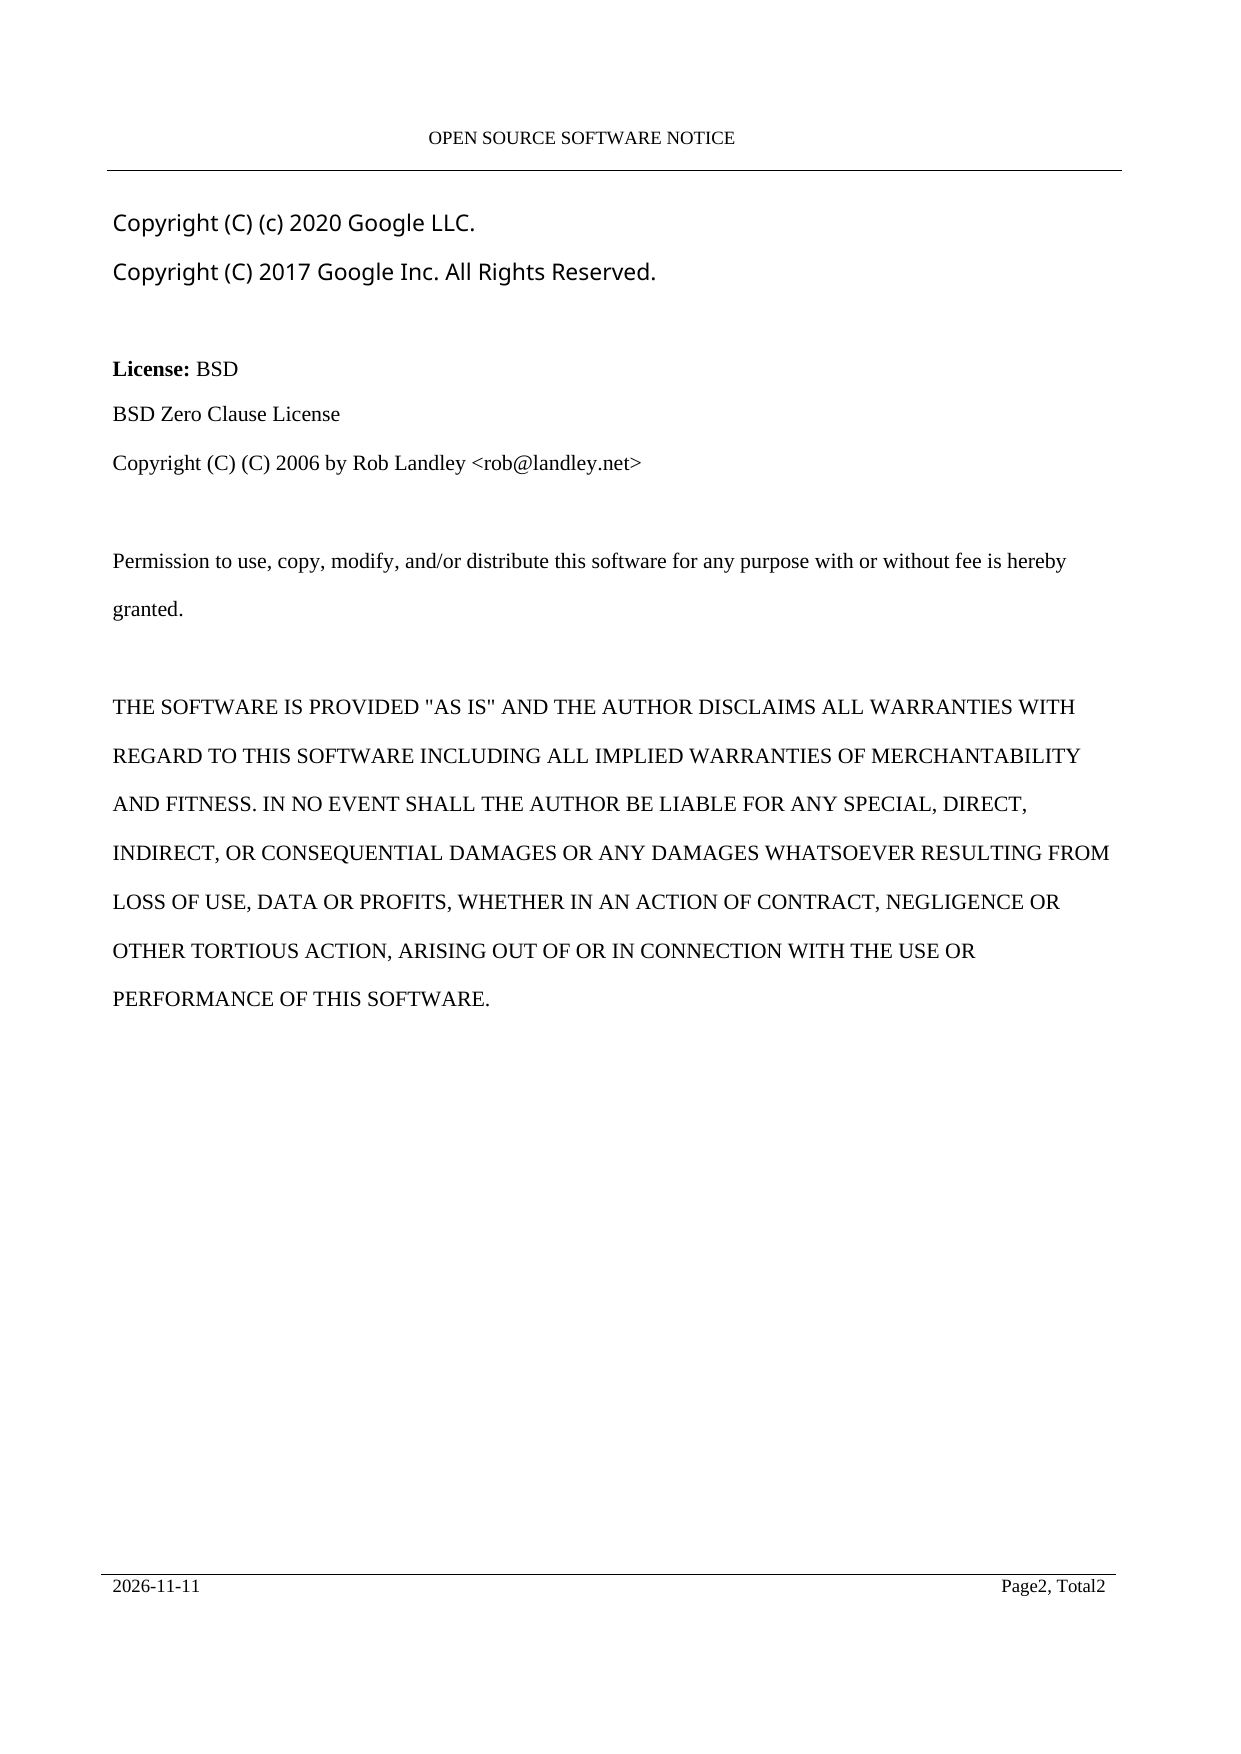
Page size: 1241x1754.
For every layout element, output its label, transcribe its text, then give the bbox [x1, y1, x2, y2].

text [112, 206, 1128, 336]
text License: BSD [112, 353, 1128, 385]
text BSD Zero Clause License Copyright (C) (C) 2006 by Rob Landley <rob@landley.net> Permission to use, copy, modify, and/or distribute this software for any purpose with or without fee is hereby granted. THE SOFTWARE IS PROVIDED "AS IS" AND THE AUTHOR DISCLAIMS ALL WARRANTIES WITH REGARD TO THIS SOFTWARE INCLUDING ALL IMPLIED WARRANTIES OF MERCHANTABILITY AND FITNESS. IN NO EVENT SHALL THE AUTHOR BE LIABLE FOR ANY SPECIAL, DIRECT, INDIRECT, OR CONSEQUENTIAL DAMAGES OR ANY DAMAGES WHATSOEVER RESULTING FROM LOSS OF USE, DATA OR PROFITS, WHETHER IN AN ACTION OF CONTRACT, NEGLIGENCE OR OTHER TORTIOUS ACTION, ARISING OUT OF OR IN CONNECTION WITH THE USE OR PERFORMANCE OF THIS SOFTWARE. [112, 398, 1128, 1064]
